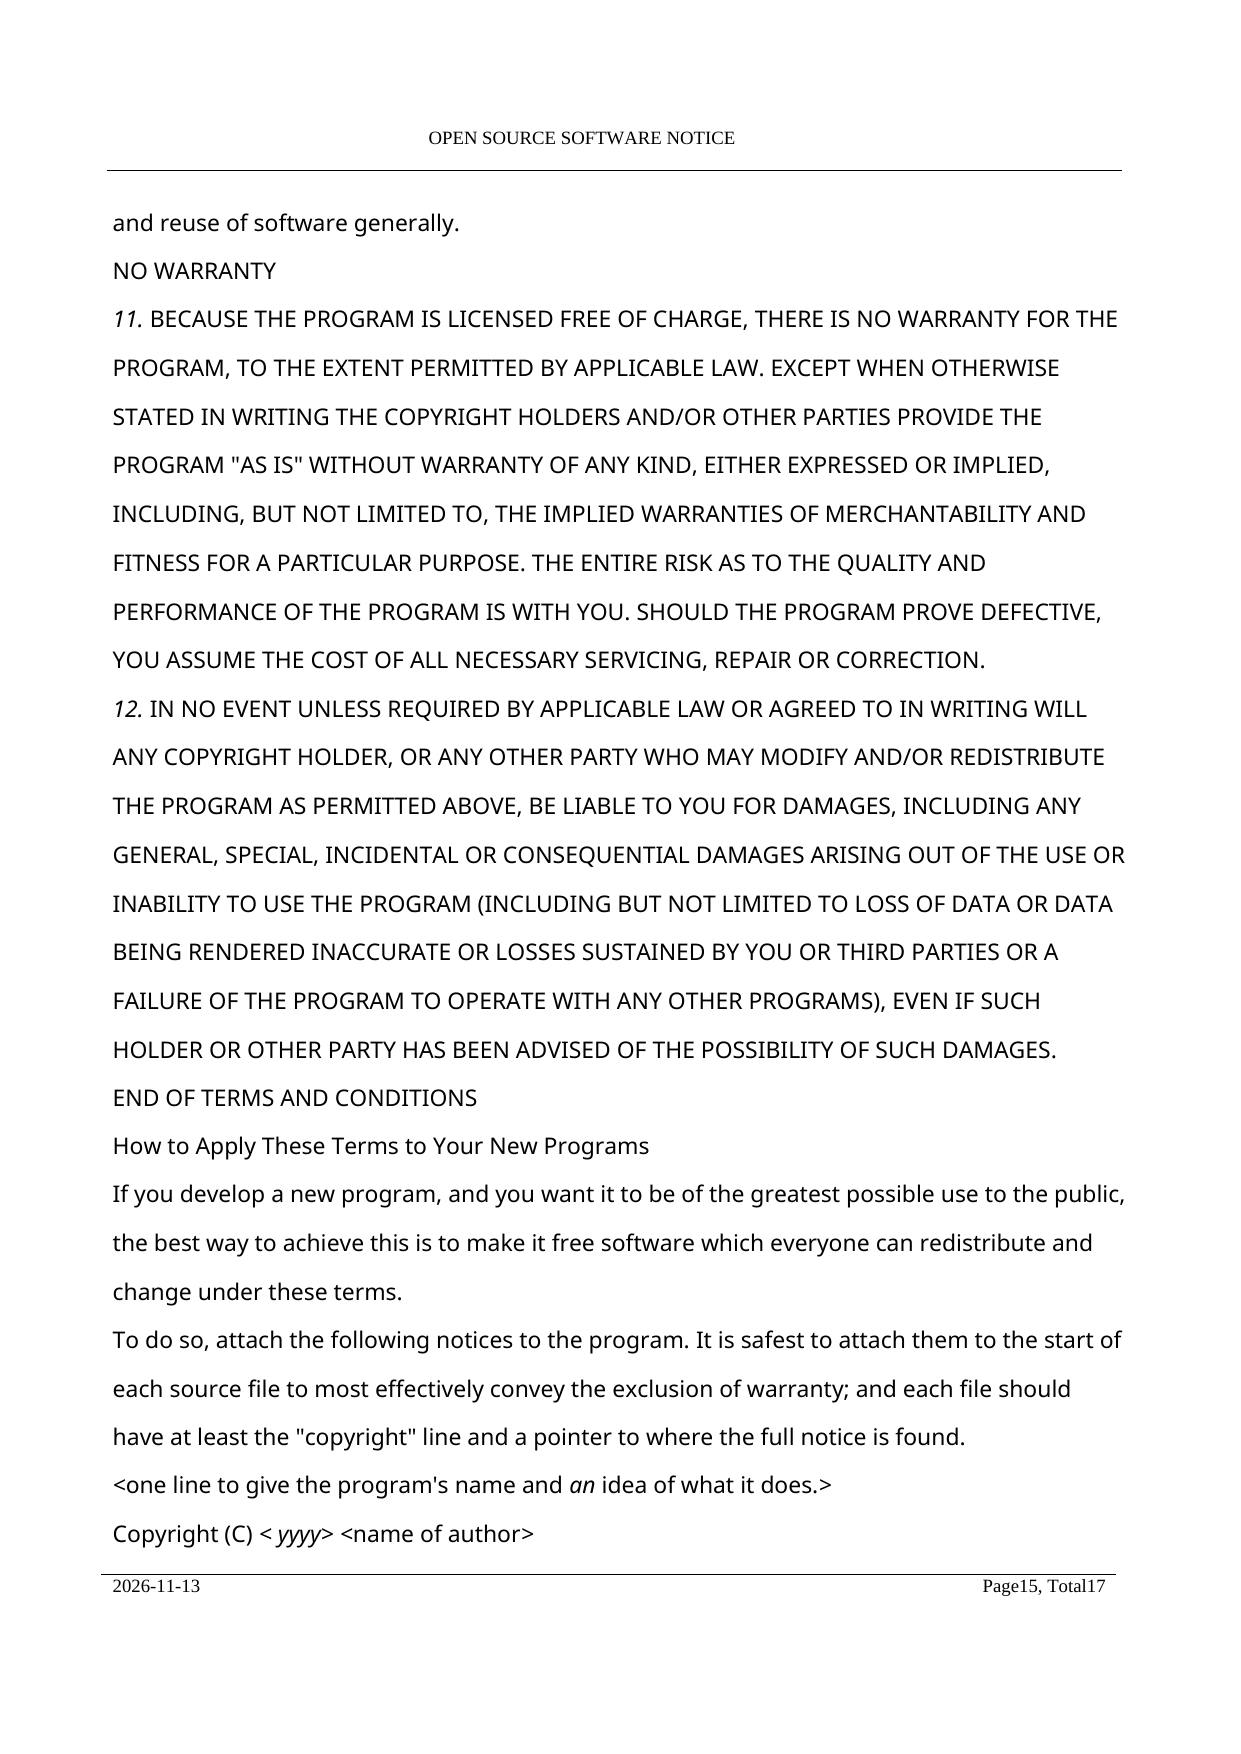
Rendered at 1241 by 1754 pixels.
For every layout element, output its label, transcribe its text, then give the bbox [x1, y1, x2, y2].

text NO WARRANTY [112, 254, 1128, 287]
text 12. IN NO EVENT UNLESS REQUIRED BY APPLICABLE LAW OR AGREED TO IN WRITING WILL ANY COPYRIGHT HOLDER, OR ANY OTHER PARTY WHO MAY MODIFY AND/OR REDISTRIBUTE THE PROGRAM AS PERMITTED ABOVE, BE LIABLE TO YOU FOR DAMAGES, INCLUDING ANY GENERAL, SPECIAL, INCIDENTAL OR CONSEQUENTIAL DAMAGES ARISING OUT OF THE USE OR INABILITY TO USE THE PROGRAM (INCLUDING BUT NOT LIMITED TO LOSS OF DATA OR DATA BEING RENDERED INACCURATE OR LOSSES SUSTAINED BY YOU OR THIRD PARTIES OR A FAILURE OF THE PROGRAM TO OPERATE WITH ANY OTHER PROGRAMS), EVEN IF SUCH HOLDER OR OTHER PARTY HAS BEEN ADVISED OF THE POSSIBILITY OF SUCH DAMAGES. [112, 692, 1128, 1066]
text 11. BECAUSE THE PROGRAM IS LICENSED FREE OF CHARGE, THERE IS NO WARRANTY FOR THE PROGRAM, TO THE EXTENT PERMITTED BY APPLICABLE LAW. EXCEPT WHEN OTHERWISE STATED IN WRITING THE COPYRIGHT HOLDERS AND/OR OTHER PARTIES PROVIDE THE PROGRAM "AS IS" WITHOUT WARRANTY OF ANY KIND, EITHER EXPRESSED OR IMPLIED, INCLUDING, BUT NOT LIMITED TO, THE IMPLIED WARRANTIES OF MERCHANTABILITY AND FITNESS FOR A PARTICULAR PURPOSE. THE ENTIRE RISK AS TO THE QUALITY AND PERFORMANCE OF THE PROGRAM IS WITH YOU. SHOULD THE PROGRAM PROVE DEFECTIVE, YOU ASSUME THE COST OF ALL NECESSARY SERVICING, REPAIR OR CORRECTION. [112, 303, 1128, 676]
text To do so, attach the following notices to the program. It is safest to attach them to the start of each source file to most effectively convey the exclusion of warranty; and each file should have at least the "copyright" line and a pointer to where the full notice is found. [112, 1323, 1128, 1453]
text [112, 206, 1128, 239]
text END OF TERMS AND CONDITIONS [112, 1081, 1128, 1114]
text If you develop a new program, and you want it to be of the greatest possible use to the public, the best way to achieve this is to make it free software which everyone can redistribute and change under these terms. [112, 1178, 1128, 1308]
text How to Apply These Terms to Your New Programs [112, 1129, 1128, 1162]
text <one line to give the program's name and an idea of what it does.> Copyright (C) < yyyy> <name of author> [112, 1469, 1128, 1550]
